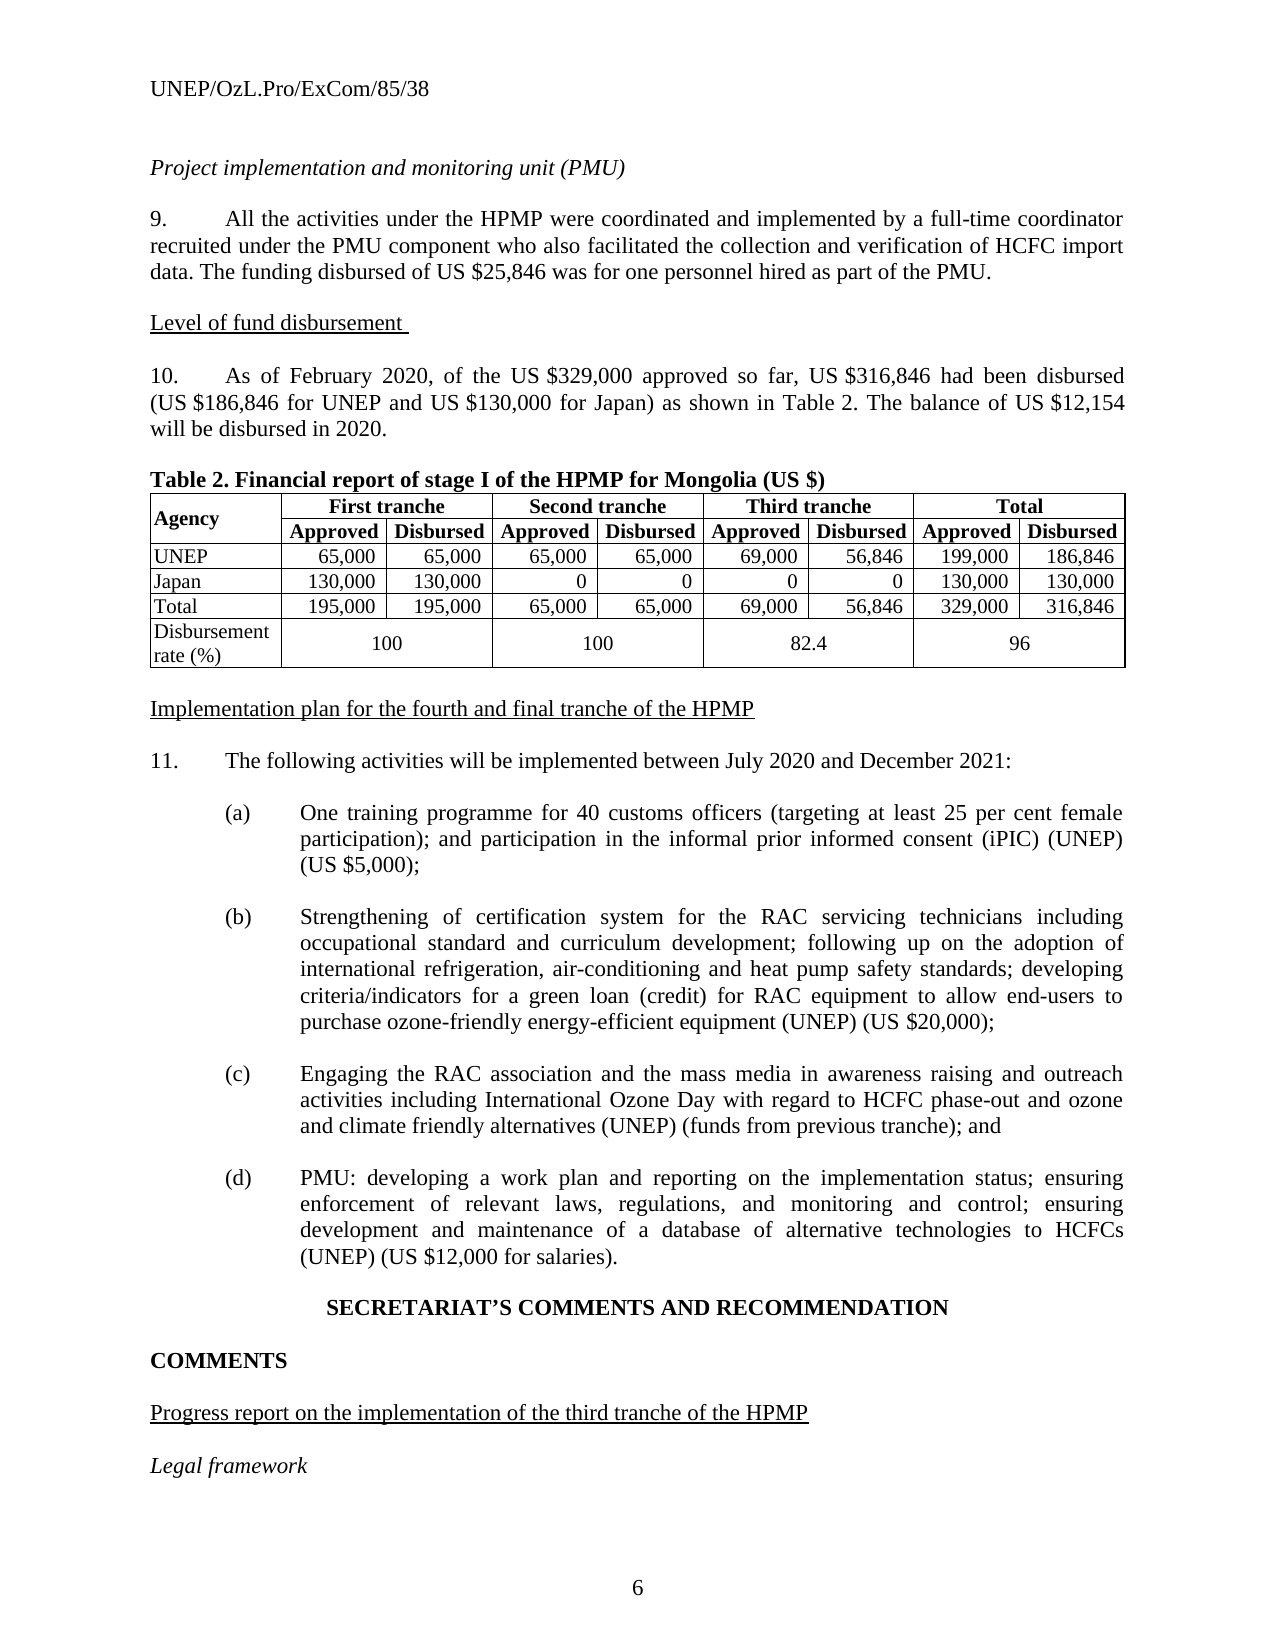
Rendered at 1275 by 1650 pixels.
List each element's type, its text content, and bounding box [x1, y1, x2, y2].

table_cell 65,000 [387, 544, 492, 568]
subtitle Engaging the RAC association and the mass media in awareness raising and outreach activities including International Ozone Day with regard to HCFC phase-out and ozone and climate friendly alternatives (UNEP) (funds from previous tranche); and [225, 1059, 1125, 1139]
table_cell 65,000 [598, 594, 703, 618]
table_cell Approved [282, 519, 386, 543]
table_cell 186,846 [1020, 544, 1124, 568]
text COMMENTS [150, 1347, 1125, 1373]
table_cell UNEP [151, 544, 281, 568]
text Progress report on the implementation of the third tranche of the HPMP [150, 1399, 1125, 1426]
table_cell 195,000 [387, 594, 492, 618]
table_cell 0 [809, 569, 913, 593]
table_cell Approved [704, 519, 808, 543]
table_cell Disbursement rate (%) [151, 619, 281, 667]
table_cell 56,846 [809, 544, 913, 568]
table_cell 0 [493, 569, 597, 593]
table_cell 65,000 [282, 544, 386, 568]
subtitle Strengthening of certification system for the RAC servicing technicians including occupational standard and curriculum development; following up on the adoption of international refrigeration, air-conditioning and heat pump safety standards; developing criteria/indicators for a green loan (credit) for RAC equipment to allow end-users to purchase ozone-friendly energy-efficient equipment (UNEP) (US $20,000); [225, 903, 1125, 1034]
table_cell Total [151, 594, 281, 618]
subtitle One training programme for 40 customs officers (targeting at least 25 per cent female participation); and participation in the informal prior informed consent (iPIC) (UNEP) (US $5,000); [225, 799, 1125, 878]
table_cell 199,000 [914, 544, 1019, 568]
text Implementation plan for the fourth and final tranche of the HPMP [150, 695, 1125, 721]
subtitle As of February 2020, of the US $329,000 approved so far, US $316,846 had been disbursed (US $186,846 for UNEP and US $130,000 for Japan) as shown in Table 2. The balance of US $12,154 will be disbursed in 2020. [150, 362, 1125, 441]
table_cell Disbursed [1020, 519, 1124, 543]
text Level of fund disbursement [150, 309, 1125, 336]
table_cell 130,000 [1020, 569, 1124, 593]
subtitle PMU: developing a work plan and reporting on the implementation status; ensuring enforcement of relevant laws, regulations, and monitoring and control; ensuring development and maintenance of a database of alternative technologies to HCFCs (UNEP) (US $12,000 for salaries). [225, 1164, 1125, 1269]
table_cell 56,846 [809, 594, 913, 618]
subtitle All the activities under the HPMP were coordinated and implemented by a full-time coordinator recruited under the PMU component who also facilitated the collection and verification of HCFC import data. The funding disbursed of US $25,846 was for one personnel hired as part of the PMU. [150, 205, 1125, 284]
table_cell Japan [151, 569, 281, 593]
table_cell 130,000 [387, 569, 492, 593]
table_cell 65,000 [493, 544, 597, 568]
table_cell Disbursed [809, 519, 913, 543]
table_cell Disbursed [387, 519, 492, 543]
table_cell 69,000 [704, 544, 808, 568]
text Table 2. Financial report of stage I of the HPMP for Mongolia (US $) [150, 466, 1125, 493]
table_cell 96 [914, 619, 1124, 667]
table_cell 100 [282, 619, 492, 667]
table_cell 69,000 [704, 594, 808, 618]
text Legal framework [150, 1452, 1125, 1478]
table_cell 0 [704, 569, 808, 593]
subtitle Project implementation and monitoring unit (PMU) [150, 154, 1125, 180]
table_cell 195,000 [282, 594, 386, 618]
table_cell Disbursed [598, 519, 703, 543]
table_cell Approved [493, 519, 597, 543]
table_header Third tranche [704, 494, 913, 518]
table_cell 329,000 [914, 594, 1019, 618]
subtitle The following activities will be implemented between July 2020 and December 2021: [150, 747, 1125, 774]
table_cell 82.4 [704, 619, 913, 667]
table_header First tranche [282, 494, 492, 518]
table_cell 65,000 [598, 544, 703, 568]
table_header Second tranche [493, 494, 703, 518]
table_cell 316,846 [1020, 594, 1124, 618]
table_cell 130,000 [914, 569, 1019, 593]
table_cell 0 [598, 569, 703, 593]
table_header Agency [151, 494, 281, 543]
table_cell Approved [914, 519, 1019, 543]
table_cell 130,000 [282, 569, 386, 593]
text SECRETARIAT’S COMMENTS AND RECOMMENDATION [150, 1294, 1125, 1320]
table_header Total [914, 494, 1124, 518]
table_cell 65,000 [493, 594, 597, 618]
table_cell 100 [493, 619, 703, 667]
